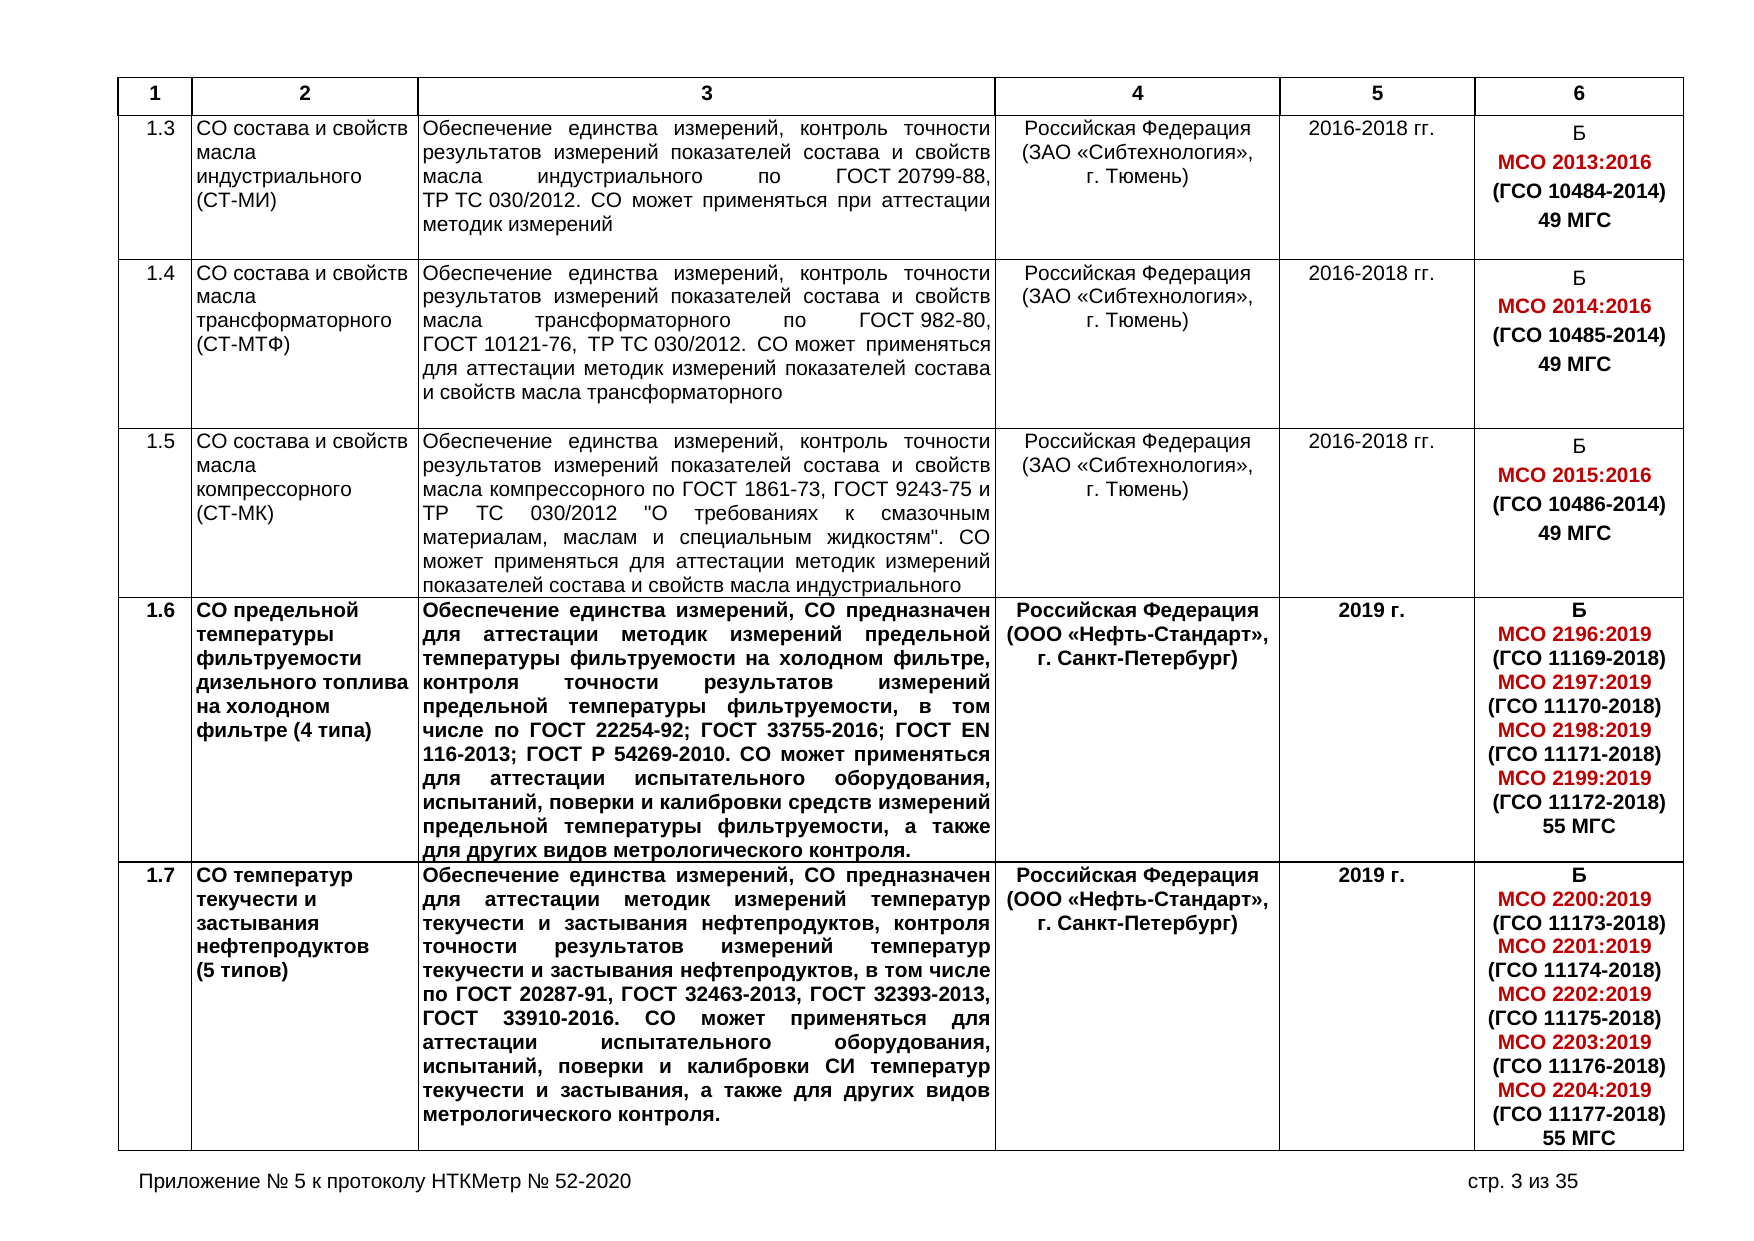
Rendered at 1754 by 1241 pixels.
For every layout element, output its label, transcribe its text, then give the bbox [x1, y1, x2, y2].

table_header 1 [119, 78, 191, 114]
table_cell СО состава и свойств масла трансформаторного (СТ-МТФ) [192, 260, 418, 428]
table_cell Обеспечение единства измерений, СО предназначен для аттестации методик измерений предельной температуры фильтруемости на холодном фильтре, контроля точности результатов измерений предельной температуры фильтруемости, в том числе по ГОСТ 22254-92; ГОСТ 33755-2016; ГОСТ EN 116-2013; ГОСТ Р 54269-2010. СО может применяться для аттестации испытательного оборудования, испытаний, поверки и калибровки средств измерений предельной температуры фильтруемости, а также для других видов метрологического контроля. [419, 598, 995, 861]
table_cell 1.7 [119, 863, 191, 1150]
table_cell 2016-2018 гг. [1280, 429, 1474, 597]
table_cell Обеспечение единства измерений, контроль точности результатов измерений показателей состава и свойств масла трансформаторного по ГОСТ 982-80, ГОСТ 10121-76, ТР ТС 030/2012. СО может применяться для аттестации методик измерений показателей состава и свойств масла трансформаторного [419, 260, 995, 428]
table_cell Обеспечение единства измерений, контроль точности результатов измерений показателей состава и свойств масла компрессорного по ГОСТ 1861-73, ГОСТ 9243-75 и ТР ТС 030/2012 "О требованиях к смазочным материалам, маслам и специальным жидкостям". СО может применяться для аттестации методик измерений показателей состава и свойств масла индустриального [419, 429, 995, 597]
table_cell Б МСО 2013:2016 (ГСО 10484-2014) 49 МГС [1475, 116, 1683, 259]
table_header 4 [996, 78, 1279, 114]
table_cell СО предельной температуры фильтруемости дизельного топлива на холодном фильтре (4 типа) [192, 598, 418, 861]
table_cell Российская Федерация (ЗАО «Сибтехнология», г. Тюмень) [996, 429, 1279, 597]
table_cell Б МСО 2014:2016 (ГСО 10485-2014) 49 МГС [1475, 260, 1683, 428]
table_cell Б МСО 2196:2019 (ГСО 11169-2018) МСО 2197:2019 (ГСО 11170-2018) МСО 2198:2019 (ГСО 11171-2018) МСО 2199:2019 (ГСО 11172-2018) 55 МГС [1475, 598, 1683, 861]
table_header 5 [1281, 78, 1474, 114]
table_cell Российская Федерация (ЗАО «Сибтехнология», г. Тюмень) [996, 260, 1279, 428]
table_cell Б МСО 2200:2019 (ГСО 11173-2018) МСО 2201:2019 (ГСО 11174-2018) МСО 2202:2019 (ГСО 11175-2018) МСО 2203:2019 (ГСО 11176-2018) МСО 2204:2019 (ГСО 11177-2018) 55 МГС [1475, 863, 1683, 1150]
table_cell 1.6 [119, 598, 191, 861]
table_cell 1.3 [119, 116, 191, 259]
table_cell 2019 г. [1280, 598, 1474, 861]
table_cell СО состава и свойств масла индустриального (СТ-МИ) [192, 116, 418, 259]
table_cell 1.4 [119, 260, 191, 428]
table_cell 2019 г. [1280, 863, 1474, 1150]
table_cell СО состава и свойств масла компрессорного (СТ-МК) [192, 429, 418, 597]
table_cell 2016-2018 гг. [1280, 116, 1474, 259]
table_cell 1.5 [119, 429, 191, 597]
table_cell 2016-2018 гг. [1280, 260, 1474, 428]
table_header 3 [419, 78, 994, 114]
table_cell СО температур текучести и застывания нефтепродуктов (5 типов) [192, 863, 418, 1150]
table_header 2 [193, 78, 417, 114]
table_cell Обеспечение единства измерений, СО предназначен для аттестации методик измерений температур текучести и застывания нефтепродуктов, контроля точности результатов измерений температур текучести и застывания нефтепродуктов, в том числе по ГОСТ 20287-91, ГОСТ 32463-2013, ГОСТ 32393-2013, ГОСТ 33910-2016. СО может применяться для аттестации испытательного оборудования, испытаний, поверки и калибровки СИ температур текучести и застывания, а также для других видов метрологического контроля. [419, 863, 995, 1150]
table_cell Российская Федерация (ЗАО «Сибтехнология», г. Тюмень) [996, 116, 1279, 259]
table_cell Российская Федерация (ООО «Нефть-Стандарт», г. Санкт-Петербург) [996, 863, 1279, 1150]
table_cell Обеспечение единства измерений, контроль точности результатов измерений показателей состава и свойств масла индустриального по ГОСТ 20799-88, ТР ТС 030/2012. СО может применяться при аттестации методик измерений [419, 116, 995, 259]
table_cell Б МСО 2015:2016 (ГСО 10486-2014) 49 МГС [1475, 429, 1683, 597]
table_header 6 [1476, 78, 1683, 114]
table_cell Российская Федерация (ООО «Нефть-Стандарт», г. Санкт-Петербург) [996, 598, 1279, 861]
